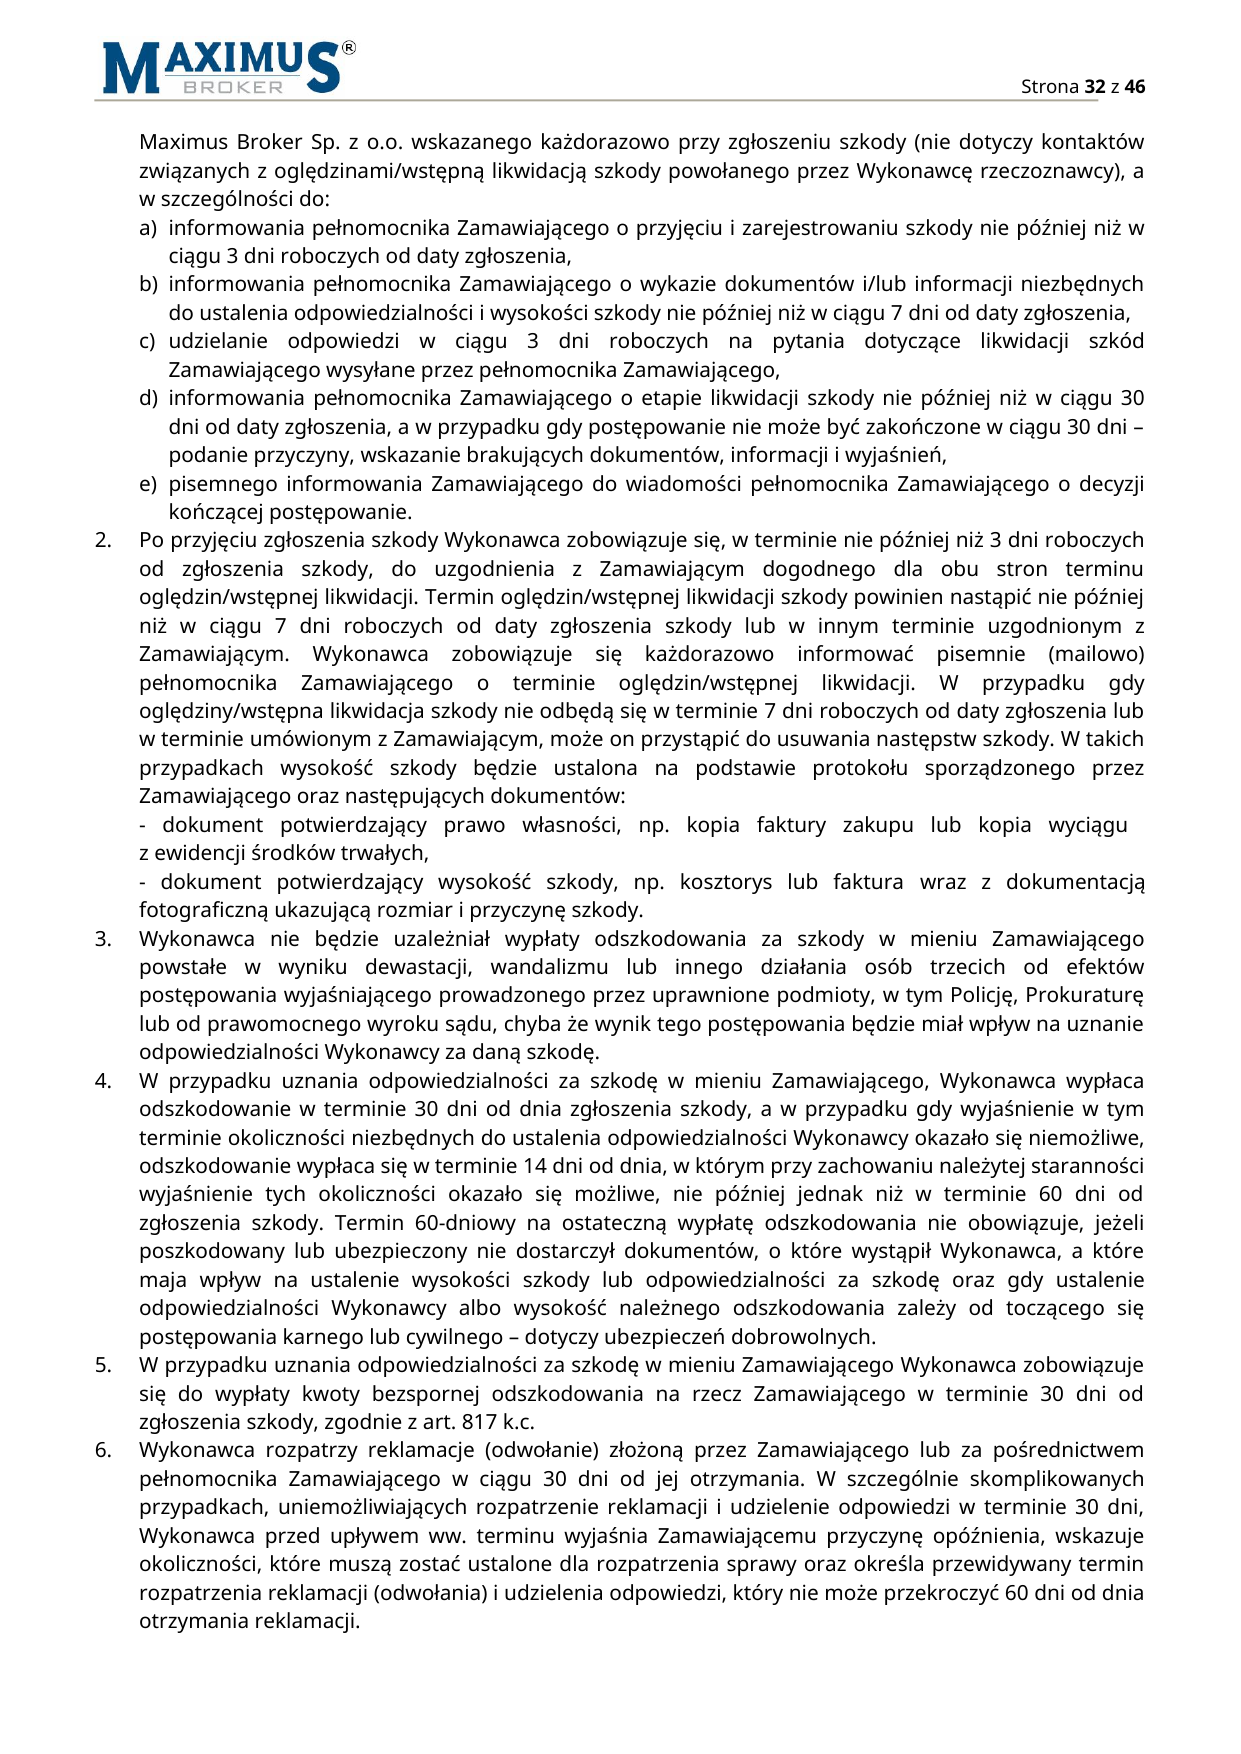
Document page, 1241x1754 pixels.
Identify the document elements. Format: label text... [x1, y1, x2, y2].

list informowania pełnomocnika Zamawiającego o etapie likwidacji szkody nie później niż w ciągu 30 dni od daty zgłoszenia, a w przypadku gdy postępowanie nie może być zakończone w ciągu 30 dni – podanie przyczyny, wskazanie brakujących dokumentów, informacji i wyjaśnień, [139, 383, 1146, 469]
list W przypadku uznania odpowiedzialności za szkodę w mieniu Zamawiającego, Wykonawca wypłaca odszkodowanie w terminie 30 dni od dnia zgłoszenia szkody, a w przypadku gdy wyjaśnienie w tym terminie okoliczności niezbędnych do ustalenia odpowiedzialności Wykonawcy okazało się niemożliwe, odszkodowanie wypłaca się w terminie 14 dni od dnia, w którym przy zachowaniu należytej staranności wyjaśnienie tych okoliczności okazało się możliwe, nie później jednak niż w terminie 60 dni od zgłoszenia szkody. Termin 60-dniowy na ostateczną wypłatę odszkodowania nie obowiązuje, jeżeli poszkodowany lub ubezpieczony nie dostarczył dokumentów, o które wystąpił Wykonawca, a które maja wpływ na ustalenie wysokości szkody lub odpowiedzialności za szkodę oraz gdy ustalenie odpowiedzialności Wykonawcy albo wysokość należnego odszkodowania zależy od toczącego się postępowania karnego lub cywilnego – dotyczy ubezpieczeń dobrowolnych. [94, 1066, 1146, 1350]
picture [97, 36, 362, 98]
list informowania pełnomocnika Zamawiającego o wykazie dokumentów i/lub informacji niezbędnych do ustalenia odpowiedzialności i wysokości szkody nie później niż w ciągu 7 dni od daty zgłoszenia, [139, 269, 1146, 326]
list Po przyjęciu zgłoszenia szkody Wykonawca zobowiązuje się, w terminie nie później niż 3 dni roboczych od zgłoszenia szkody, do uzgodnienia z Zamawiającym dogodnego dla obu stron terminu oględzin/wstępnej likwidacji. Termin oględzin/wstępnej likwidacji szkody powinien nastąpić nie później niż w ciągu 7 dni roboczych od daty zgłoszenia szkody lub w innym terminie uzgodnionym z Zamawiającym. Wykonawca zobowiązuje się każdorazowo informować pisemnie (mailowo) pełnomocnika Zamawiającego o terminie oględzin/wstępnej likwidacji. W przypadku gdy oględziny/wstępna likwidacja szkody nie odbędą się w terminie 7 dni roboczych od daty zgłoszenia lub w terminie umówionym z Zamawiającym, może on przystąpić do usuwania następstw szkody. W takich przypadkach wysokość szkody będzie ustalona na podstawie protokołu sporządzonego przez Zamawiającego oraz następujących dokumentów: [94, 526, 1146, 810]
list Wykonawca nie będzie uzależniał wypłaty odszkodowania za szkody w mieniu Zamawiającego powstałe w wyniku dewastacji, wandalizmu lub innego działania osób trzecich od efektów postępowania wyjaśniającego prowadzonego przez uprawnione podmioty, w tym Policję, Prokuraturę lub od prawomocnego wyroku sądu, chyba że wynik tego postępowania będzie miał wpływ na uznanie odpowiedzialności Wykonawcy za daną szkodę. [94, 924, 1146, 1066]
text - dokument potwierdzający prawo własności, np. kopia faktury zakupu lub kopia wyciągu z ewidencji środków trwałych, [139, 810, 1146, 867]
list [94, 127, 1146, 213]
list Wykonawca rozpatrzy reklamacje (odwołanie) złożoną przez Zamawiającego lub za pośrednictwem pełnomocnika Zamawiającego w ciągu 30 dni od jej otrzymania. W szczególnie skomplikowanych przypadkach, uniemożliwiających rozpatrzenie reklamacji i udzielenie odpowiedzi w terminie 30 dni, Wykonawca przed upływem ww. terminu wyjaśnia Zamawiającemu przyczynę opóźnienia, wskazuje okoliczności, które muszą zostać ustalone dla rozpatrzenia sprawy oraz określa przewidywany termin rozpatrzenia reklamacji (odwołania) i udzielenia odpowiedzi, który nie może przekroczyć 60 dni od dnia otrzymania reklamacji. [94, 1436, 1146, 1634]
list udzielanie odpowiedzi w ciągu 3 dni roboczych na pytania dotyczące likwidacji szkód Zamawiającego wysyłane przez pełnomocnika Zamawiającego, [139, 326, 1146, 383]
text - dokument potwierdzający wysokość szkody, np. kosztorys lub faktura wraz z dokumentacją fotograficzną ukazującą rozmiar i przyczynę szkody. [139, 867, 1146, 924]
list pisemnego informowania Zamawiającego do wiadomości pełnomocnika Zamawiającego o decyzji kończącej postępowanie. [139, 469, 1146, 526]
list informowania pełnomocnika Zamawiającego o przyjęciu i zarejestrowaniu szkody nie później niż w ciągu 3 dni roboczych od daty zgłoszenia, [139, 213, 1146, 269]
list W przypadku uznania odpowiedzialności za szkodę w mieniu Zamawiającego Wykonawca zobowiązuje się do wypłaty kwoty bezspornej odszkodowania na rzecz Zamawiającego w terminie 30 dni od zgłoszenia szkody, zgodnie z art. 817 k.c. [94, 1350, 1146, 1436]
